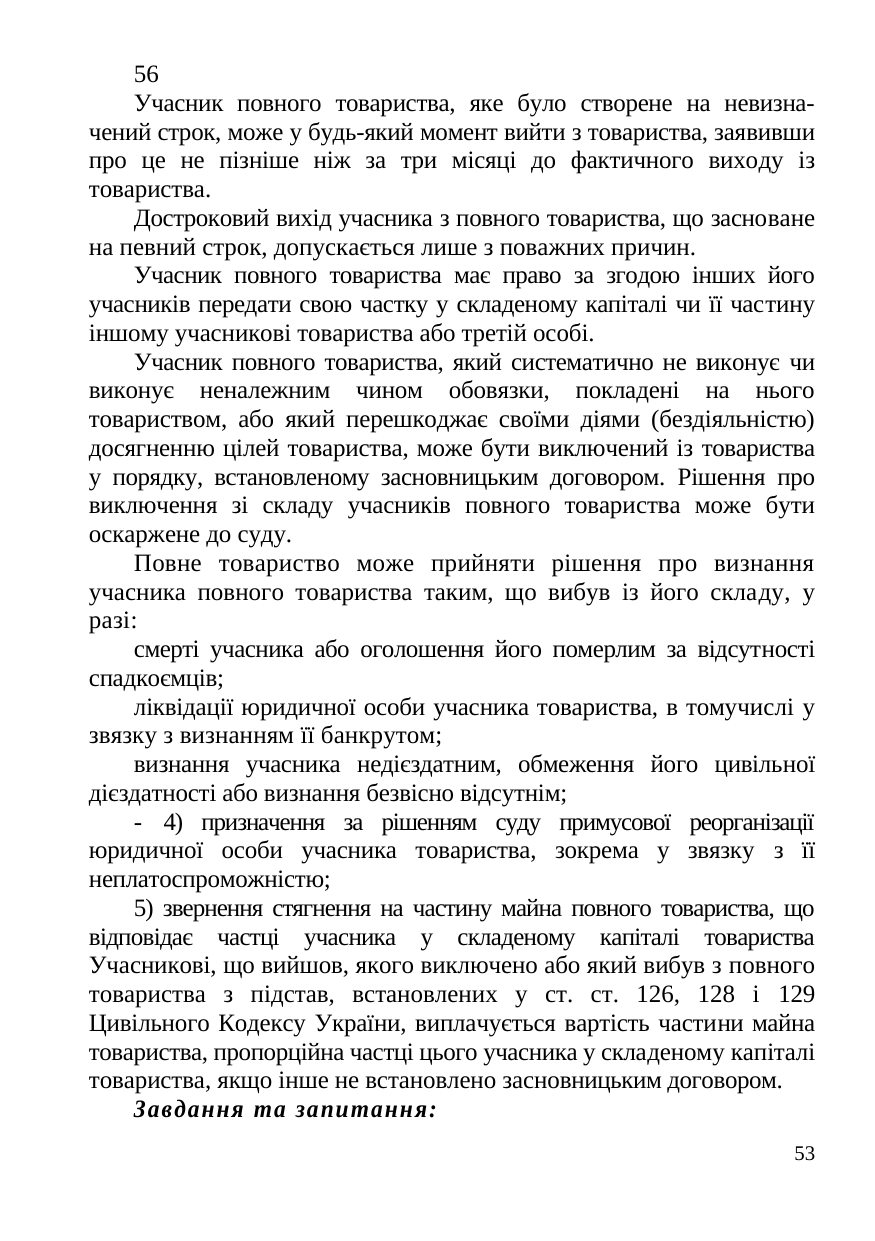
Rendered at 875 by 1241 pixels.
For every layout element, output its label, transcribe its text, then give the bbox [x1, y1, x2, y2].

text 56 [89, 59, 815, 88]
text визнання учасника недієздатним, обмеження його цивільної дієздатності або визнання безвісно відсутнім; [89, 749, 815, 807]
text Учасник повного товариства має право за згодою інших його учасників передати свою частку у складеному капіталі чи її частину іншому учасникові товариства або третій особі. [89, 260, 815, 347]
text Повне товариство може прийняти рішення про визнання учасника повного товариства таким, що вибув із його складу, у разі: [89, 548, 815, 634]
text - 4) призначення за рішенням суду примусової реорганізації юридичної особи учасника товариства, зокрема у звязку з її неплатоспроможністю; [89, 807, 815, 893]
text Достроковий вихід учасника з повного товариства, що засноване на певний строк, допускається лише з поважних причин. [89, 203, 815, 260]
text Учасник повного товариства, яке було створене на невизна-чений строк, може у будь-який момент вийти з товариства, заявивши про це не пізніше ніж за три місяці до фактичного виходу із товариства. [89, 88, 815, 203]
text Завдання та запитання: [89, 1094, 815, 1123]
text Учасник повного товариства, який систематично не виконує чи виконує неналежним чином обовязки, покладені на нього товариством, або який перешкоджає своїми діями (бездіяльністю) досягненню цілей товариства, може бути виключений із товариства у порядку, встановленому засновницьким договором. Рішення про виключення зі складу учасників повного товариства може бути оскаржене до суду. [89, 347, 815, 548]
text 5) звернення стягнення на частину майна повного товариства, що відповідає частці учасника у складеному капіталі товариства Учасникові, що вийшов, якого виключено або який вибув з повного товариства з підстав, встановлених у ст. ст. 126, 128 і 129 Цивільного Кодексу України, виплачується вартість частини майна товариства, пропорційна частці цього учасника у складеному капіталі товариства, якщо інше не встановлено засновницьким договором. [89, 893, 815, 1094]
text смерті учасника або оголошення його померлим за відсутності спадкоємців; [89, 634, 815, 692]
text ліквідації юридичної особи учасника товариства, в томучислі у звязку з визнанням її банкрутом; [89, 692, 815, 749]
